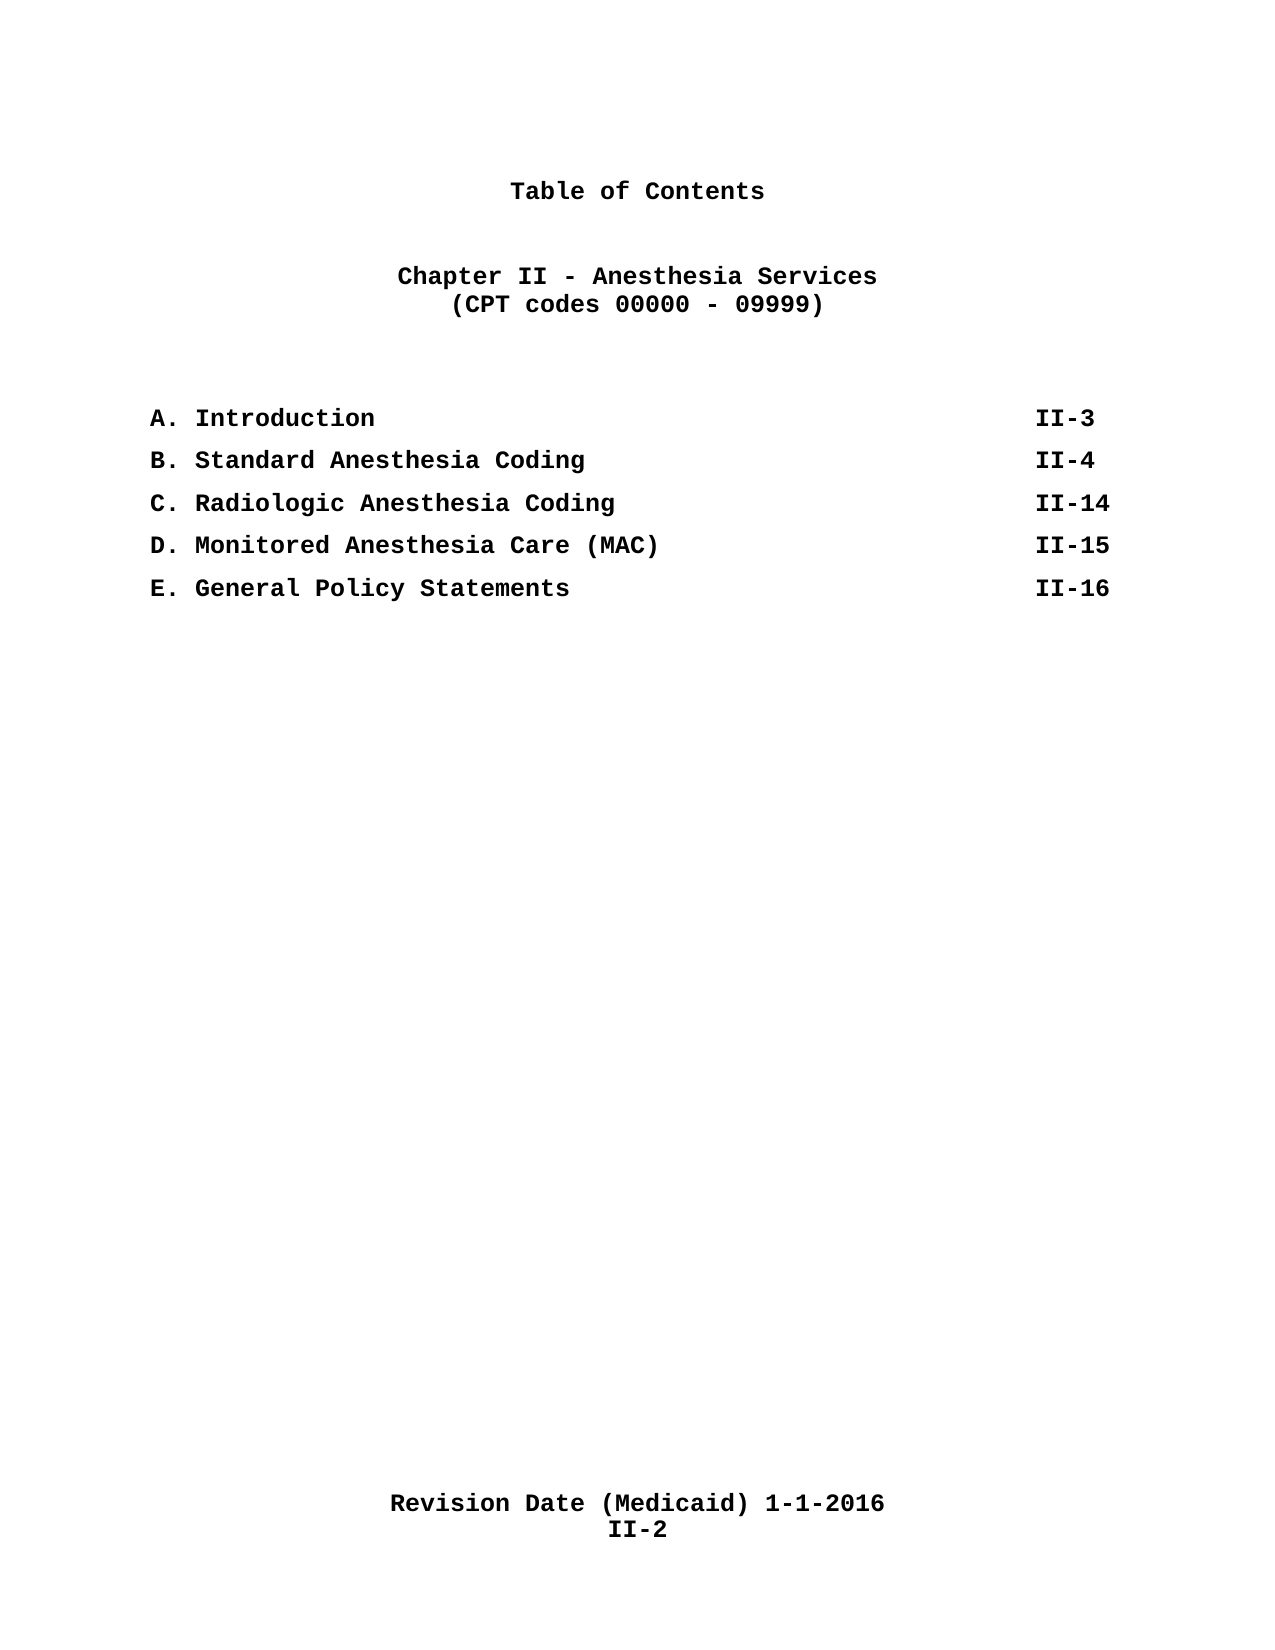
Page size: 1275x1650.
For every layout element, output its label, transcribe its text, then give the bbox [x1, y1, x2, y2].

text (CPT codes 00000 - 09999) [150, 292, 1125, 320]
text Table of Contents [150, 179, 1125, 207]
text Chapter II - Anesthesia Services [150, 264, 1125, 292]
text D. Monitored Anesthesia Care (MAC) II-15 [150, 533, 1125, 561]
text C. Radiologic Anesthesia Coding II-14 [150, 490, 1125, 519]
text B. Standard Anesthesia Coding II-4 [150, 448, 1125, 476]
text E. General Policy Statements II-16 [150, 575, 1125, 604]
text A. Introduction II-3 [150, 405, 1125, 434]
